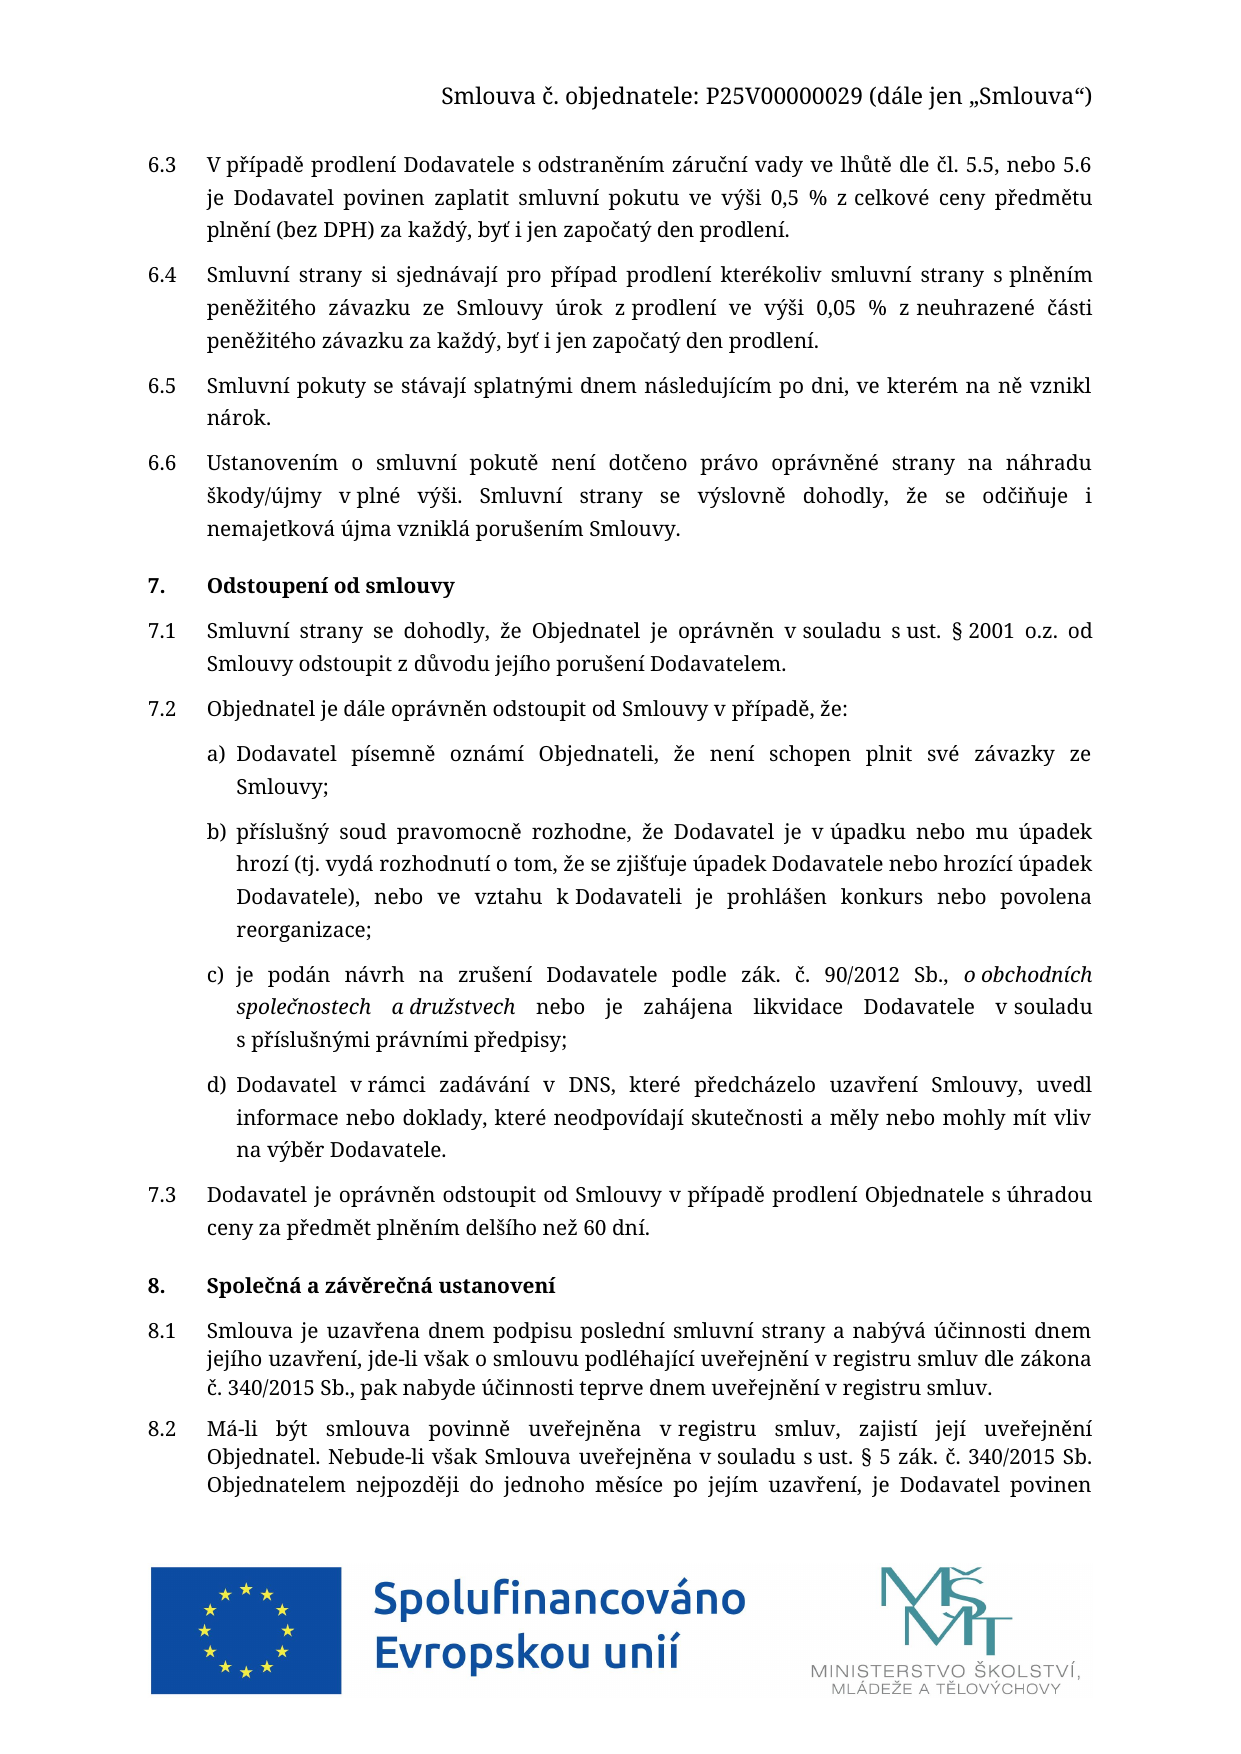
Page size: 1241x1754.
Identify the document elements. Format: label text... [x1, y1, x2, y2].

list Odstoupení od smlouvy [148, 571, 1093, 600]
list V případě prodlení Dodavatele s odstraněním záruční vady ve lhůtě dle čl. 5.5, nebo 5.6 je Dodavatel povinen zaplatit smluvní pokutu ve výši 0,5 % z celkové ceny předmětu plnění (bez DPH) za každý, byť i jen započatý den prodlení. [148, 150, 1093, 244]
picture [147, 1563, 1093, 1698]
list je podán návrh na zrušení Dodavatele podle zák. č. 90/2012 Sb., o obchodních společnostech a družstvech nebo je zahájena likvidace Dodavatele v souladu s příslušnými právními předpisy; [207, 960, 1093, 1053]
list Objednatel je dále oprávněn odstoupit od Smlouvy v případě, že: [148, 694, 1093, 723]
list Smlouva je uzavřena dnem podpisu poslední smluvní strany a nabývá účinnosti dnem jejího uzavření, jde-li však o smlouvu podléhající uveřejnění v registru smluv dle zákona č. 340/2015 Sb., pak nabyde účinnosti teprve dnem uveřejnění v registru smluv. [148, 1316, 1093, 1401]
list Ustanovením o smluvní pokutě není dotčeno právo oprávněné strany na náhradu škody/újmy v plné výši. Smluvní strany se výslovně dohodly, že se odčiňuje i nemajetková újma vzniklá porušením Smlouvy. [148, 448, 1093, 542]
list Dodavatel v rámci zadávání v DNS, které předcházelo uzavření Smlouvy, uvedl informace nebo doklady, které neodpovídají skutečnosti a měly nebo mohly mít vliv na výběr Dodavatele. [207, 1070, 1093, 1164]
list Smluvní strany se dohodly, že Objednatel je oprávněn v souladu s ust. § 2001 o.z. od Smlouvy odstoupit z důvodu jejího porušení Dodavatelem. [148, 616, 1093, 677]
list Smluvní strany si sjednávají pro případ prodlení kterékoliv smluvní strany s plněním peněžitého závazku ze Smlouvy úrok z prodlení ve výši 0,05 % z neuhrazené části peněžitého závazku za každý, byť i jen započatý den prodlení. [148, 261, 1093, 354]
list příslušný soud pravomocně rozhodne, že Dodavatel je v úpadku nebo mu úpadek hrozí (tj. vydá rozhodnutí o tom, že se zjišťuje úpadek Dodavatele nebo hrozící úpadek Dodavatele), nebo ve vztahu k Dodavateli je prohlášen konkurs nebo povolena reorganizace; [207, 817, 1093, 943]
list Dodavatel je oprávněn odstoupit od Smlouvy v případě prodlení Objednatele s úhradou ceny za předmět plněním delšího než 60 dní. [148, 1181, 1093, 1242]
list Smluvní pokuty se stávají splatnými dnem následujícím po dni, ve kterém na ně vznikl nárok. [148, 371, 1093, 432]
list Dodavatel písemně oznámí Objednateli, že není schopen plnit své závazky ze Smlouvy; [207, 739, 1093, 800]
list Společná a závěrečná ustanovení [148, 1271, 1093, 1299]
